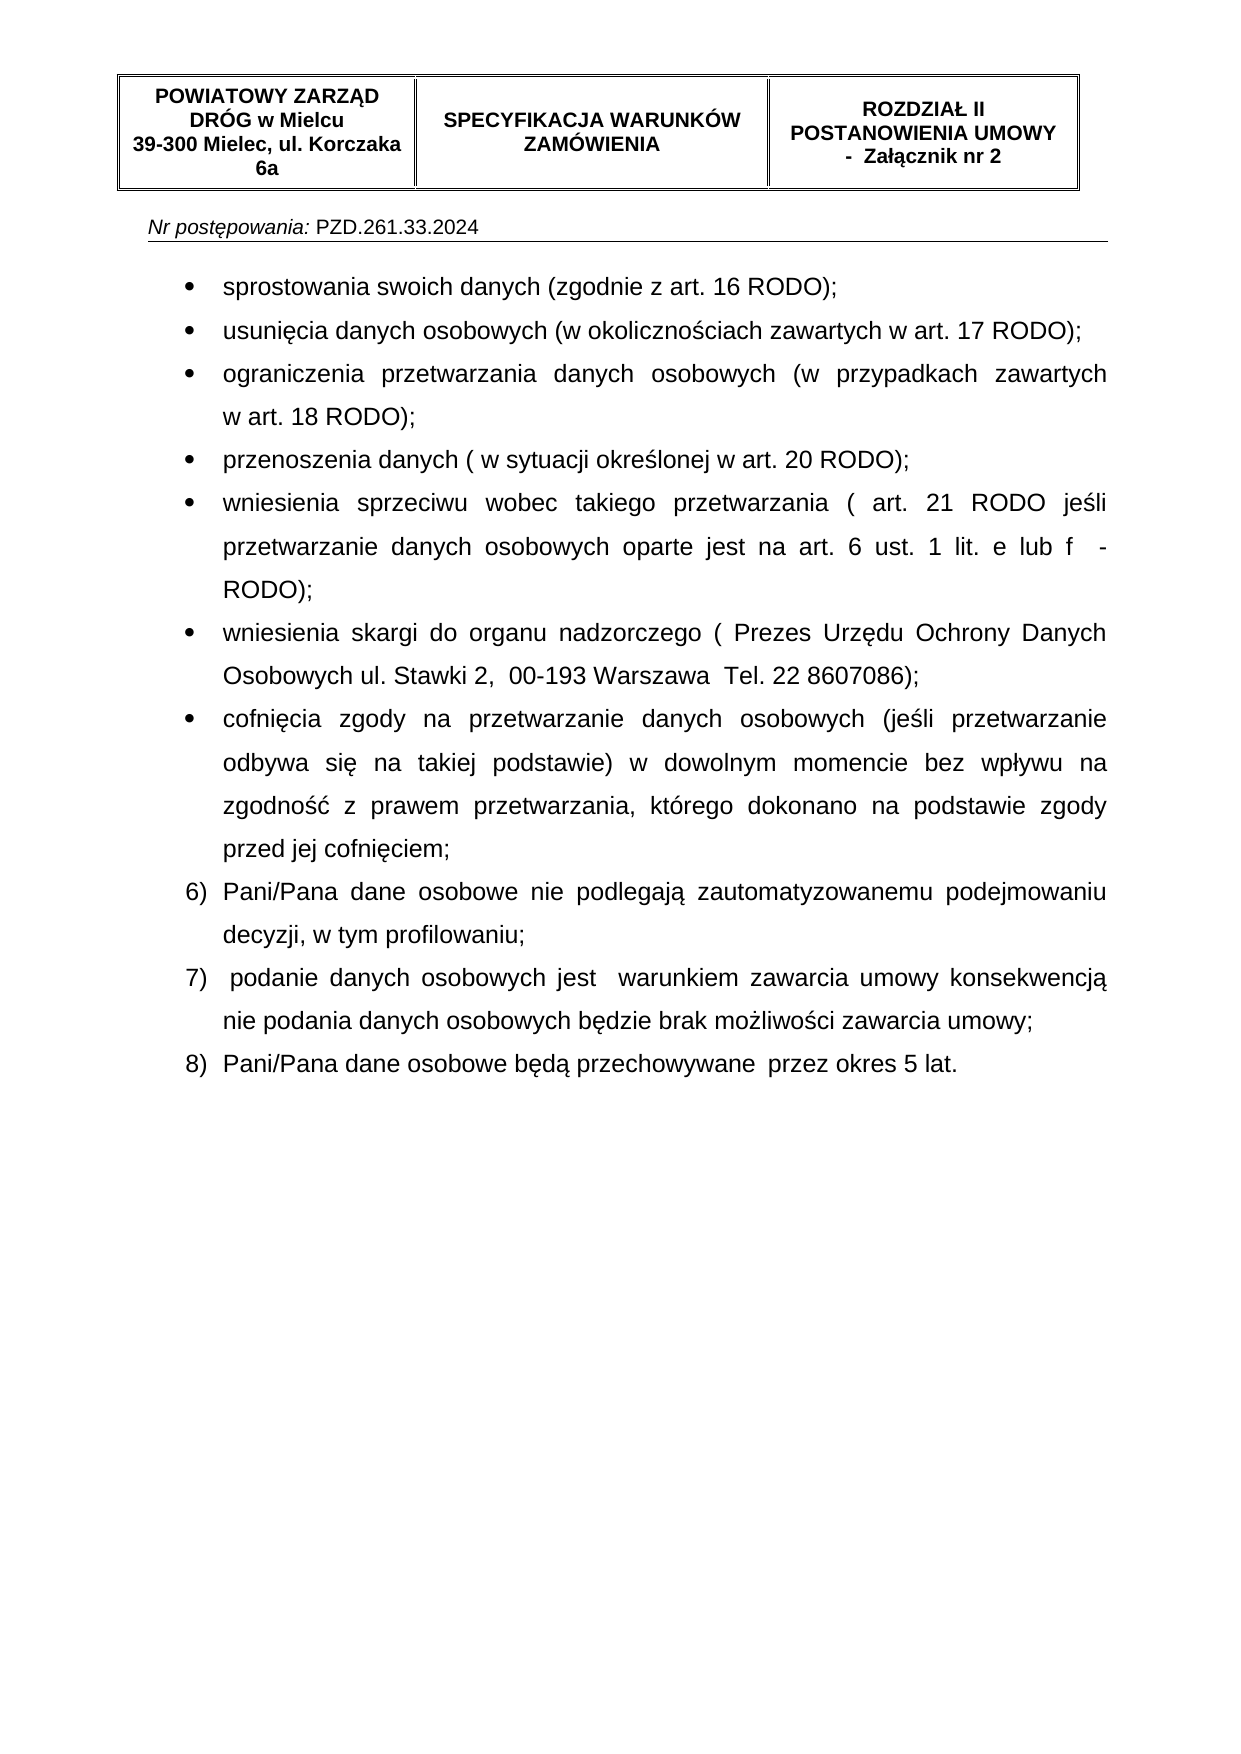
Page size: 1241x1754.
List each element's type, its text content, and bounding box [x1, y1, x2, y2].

list Pani/Pana dane osobowe będą przechowywane przez okres 5 lat. [185, 1049, 1108, 1078]
list Pani/Pana dane osobowe nie podlegają zautomatyzowanemu podejmowaniu decyzji, w tym profilowaniu; [185, 877, 1108, 949]
list przenoszenia danych ( w sytuacji określonej w art. 20 RODO); [185, 445, 1108, 474]
list wniesienia sprzeciwu wobec takiego przetwarzania ( art. 21 RODO jeśli przetwarzanie danych osobowych oparte jest na art. 6 ust. 1 lit. e lub f - RODO); [185, 488, 1108, 603]
list cofnięcia zgody na przetwarzanie danych osobowych (jeśli przetwarzanie odbywa się na takiej podstawie) w dowolnym momencie bez wpływu na zgodność z prawem przetwarzania, którego dokonano na podstawie zgody przed jej cofnięciem; [185, 704, 1108, 862]
list sprostowania swoich danych (zgodnie z art. 16 RODO); [185, 272, 1108, 301]
list wniesienia skargi do organu nadzorczego ( Prezes Urzędu Ochrony Danych Osobowych ul. Stawki 2, 00-193 Warszawa Tel. 22 8607086); [185, 618, 1108, 690]
list ograniczenia przetwarzania danych osobowych (w przypadkach zawartych w art. 18 RODO); [185, 359, 1108, 431]
list usunięcia danych osobowych (w okolicznościach zawartych w art. 17 RODO); [185, 316, 1108, 344]
list podanie danych osobowych jest warunkiem zawarcia umowy konsekwencją nie podania danych osobowych będzie brak możliwości zawarcia umowy; [185, 963, 1108, 1035]
